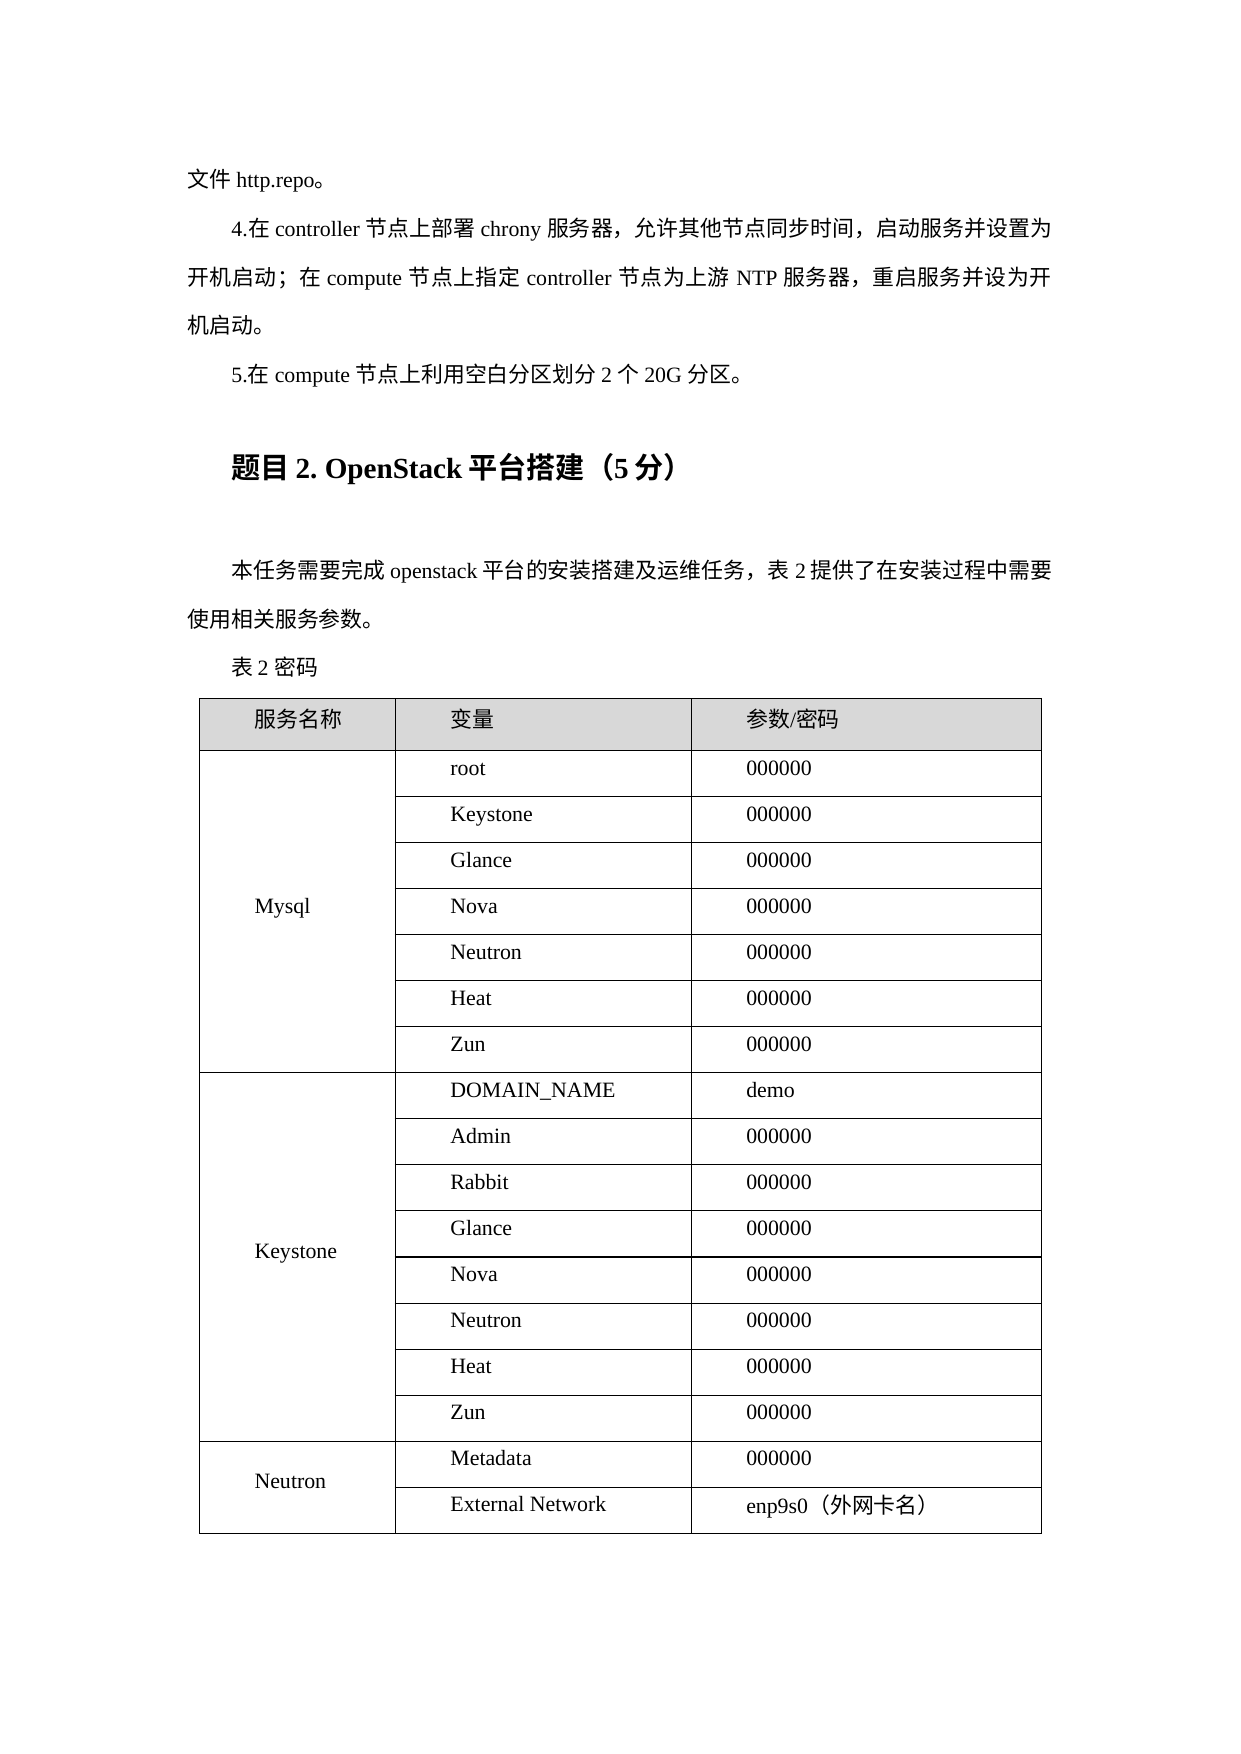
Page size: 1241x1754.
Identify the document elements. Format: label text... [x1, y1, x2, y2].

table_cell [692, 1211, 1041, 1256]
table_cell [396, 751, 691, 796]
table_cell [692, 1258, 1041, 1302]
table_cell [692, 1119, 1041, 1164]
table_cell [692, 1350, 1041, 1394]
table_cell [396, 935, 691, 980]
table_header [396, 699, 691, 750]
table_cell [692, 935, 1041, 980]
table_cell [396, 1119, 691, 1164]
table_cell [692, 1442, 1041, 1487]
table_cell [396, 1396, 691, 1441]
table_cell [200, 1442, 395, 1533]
text 本任务需要完成openstack平台的安装搭建及运维任务，表2提供了在安装过程中需要使用相关服务参数。 [187, 552, 1053, 634]
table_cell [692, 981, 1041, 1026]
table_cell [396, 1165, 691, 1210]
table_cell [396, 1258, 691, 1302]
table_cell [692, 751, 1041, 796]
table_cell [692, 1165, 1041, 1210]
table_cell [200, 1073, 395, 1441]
subtitle 题目2. OpenStack平台搭建（5分） [187, 434, 1053, 499]
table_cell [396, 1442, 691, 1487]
text 表2 密码 [187, 649, 1053, 682]
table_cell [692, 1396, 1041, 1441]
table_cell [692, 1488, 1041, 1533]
text 5.在 compute 节点上利用空白分区划分 2 个 20G 分区。 [187, 356, 1053, 389]
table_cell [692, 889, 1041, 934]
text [187, 162, 1053, 194]
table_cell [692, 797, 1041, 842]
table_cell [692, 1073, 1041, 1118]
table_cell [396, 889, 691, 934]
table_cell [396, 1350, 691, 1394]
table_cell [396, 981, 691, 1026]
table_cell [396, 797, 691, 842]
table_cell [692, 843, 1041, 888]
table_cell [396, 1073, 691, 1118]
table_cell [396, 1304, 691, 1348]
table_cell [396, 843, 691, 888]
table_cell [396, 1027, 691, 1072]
text 4.在 controller 节点上部署 chrony 服务器，允许其他节点同步时间，启动服务并设置为开机启动；在compute 节点上指定 controller 节点为上游 NTP 服务器，重启服务并设为开机启动。 [187, 210, 1053, 340]
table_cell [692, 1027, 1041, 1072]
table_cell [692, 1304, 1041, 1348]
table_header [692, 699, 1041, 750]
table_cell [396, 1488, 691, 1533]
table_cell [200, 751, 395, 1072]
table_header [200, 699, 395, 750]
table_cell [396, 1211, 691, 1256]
